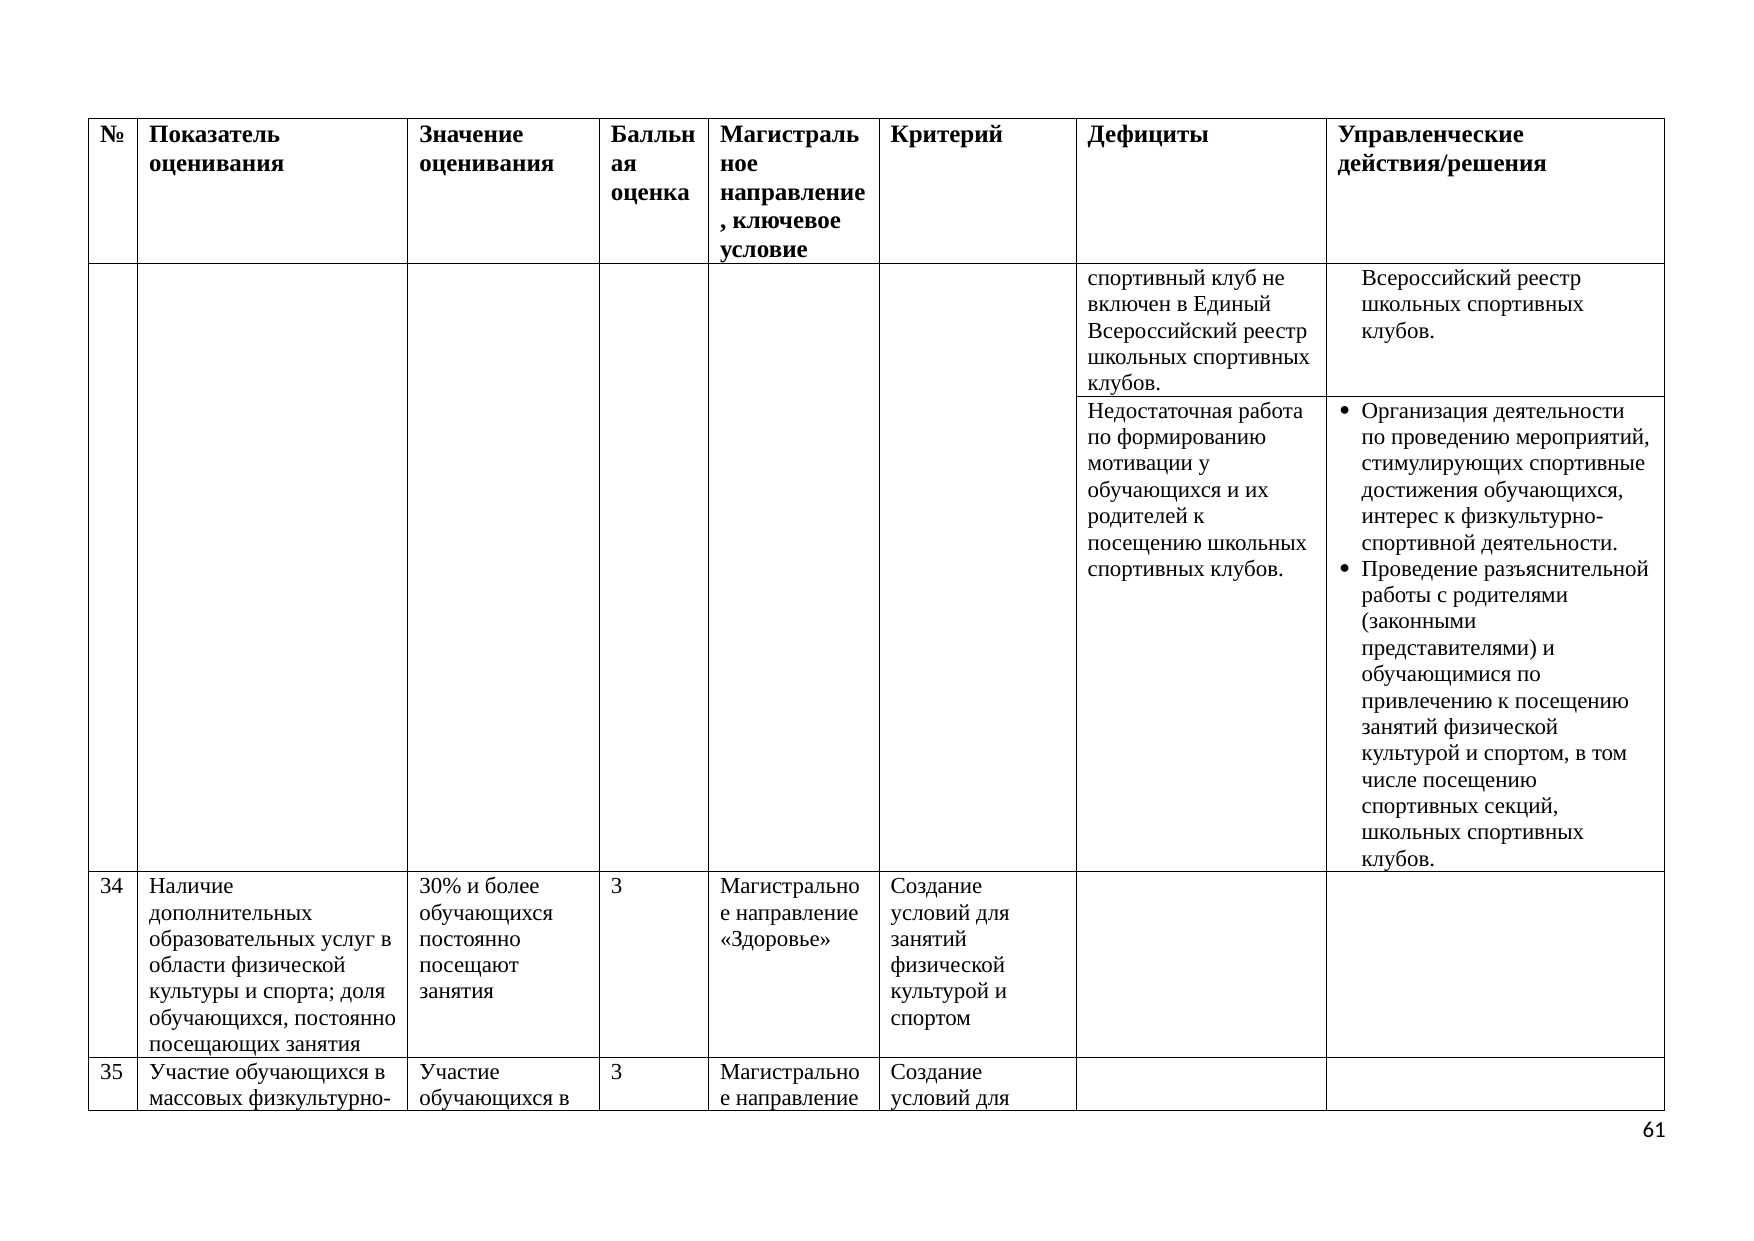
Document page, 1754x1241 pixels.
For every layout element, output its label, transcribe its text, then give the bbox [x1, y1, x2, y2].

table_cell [1327, 264, 1664, 396]
table_header Показатель оценивания [138, 119, 407, 263]
table_header Управленческие действия/решения [1327, 119, 1664, 263]
table_cell Магистральное направление «Здоровье» [709, 872, 879, 1057]
table_cell 3 [600, 872, 708, 1057]
table_header Дефициты [1077, 119, 1326, 263]
table_cell [1077, 872, 1326, 1057]
table_header Критерий [880, 119, 1076, 263]
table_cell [408, 1058, 599, 1110]
table_cell Недостаточная работа по формированию мотивации у обучающихся и их родителей к посещению школьных спортивных клубов. [1077, 397, 1326, 871]
table_cell [1327, 1058, 1664, 1110]
table_cell [1077, 1058, 1326, 1110]
table_cell Организация деятельности по проведению мероприятий, стимулирующих спортивные достижения обучающихся, интерес к физкультурно-спортивной деятельности. Проведение разъяснительной работы с родителями (законными представителями) и обучающимися по привлечению к посещению занятий физической культурой и спортом, в том числе посещению спортивных секций, школьных спортивных клубов. [1327, 397, 1664, 871]
table_header Балльная оценка [600, 119, 708, 263]
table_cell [1077, 264, 1326, 396]
table_cell 34 [89, 872, 137, 1057]
table_cell Создание условий для занятий физической культурой и спортом [880, 872, 1076, 1057]
table_cell Наличие дополнительных образовательных услуг в области физической культуры и спорта; доля обучающихся, постоянно посещающих занятия [138, 872, 407, 1057]
table_cell 35 [89, 1058, 137, 1110]
table_cell 3 [600, 1058, 708, 1110]
table_header Магистральное направление, ключевое условие [709, 119, 879, 263]
table_cell Магистральное направление «Здоровье» [709, 1058, 879, 1110]
table_cell 30% и более обучающихся постоянно посещают занятия [408, 872, 599, 1057]
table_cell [880, 1058, 1076, 1110]
table_header Значение оценивания [408, 119, 599, 263]
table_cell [138, 1058, 407, 1110]
table_header № [89, 119, 137, 263]
table_cell [1327, 872, 1664, 1057]
